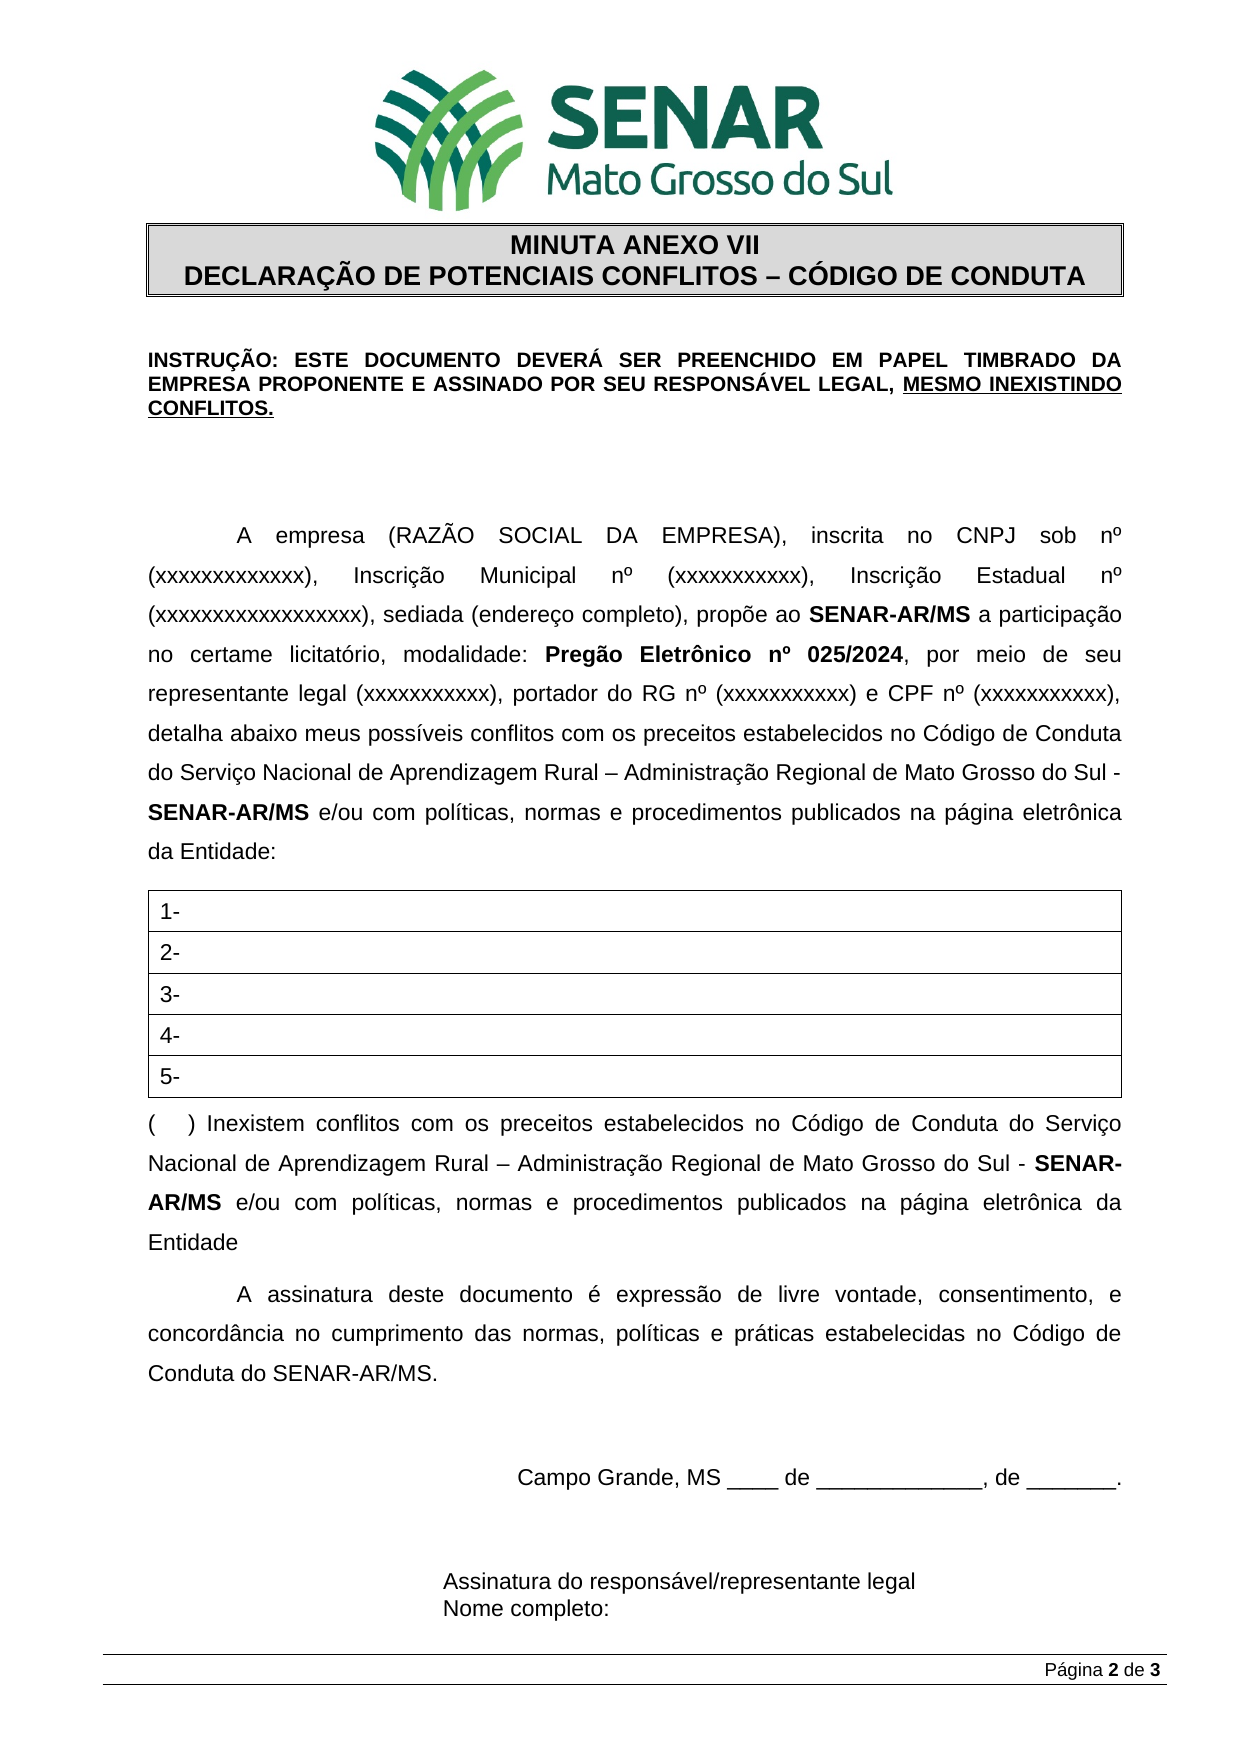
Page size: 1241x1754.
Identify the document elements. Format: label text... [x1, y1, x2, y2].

text Campo Grande, MS ____ de _____________, de _______. [148, 1463, 1122, 1490]
text Assinatura do responsável/representante legal [148, 1568, 1122, 1594]
text A empresa (RAZÃO SOCIAL DA EMPRESA), inscrita no CNPJ sob nº (xxxxxxxxxxxxx), Inscrição Municipal nº (xxxxxxxxxxx), Inscrição Estadual nº (xxxxxxxxxxxxxxxxxx), sediada (endereço completo), propõe ao SENAR-AR/MS a participação no certame licitatório, modalidade: Pregão Eletrônico nº 025/2024, por meio de seu representante legal (xxxxxxxxxxx), portador do RG nº (xxxxxxxxxxx) e CPF nº (xxxxxxxxxxx), detalha abaixo meus possíveis conflitos com os preceitos estabelecidos no Código de Conduta do Serviço Nacional de Aprendizagem Rural – Administração Regional de Mato Grosso do Sul - SENAR-AR/MS e/ou com políticas, normas e procedimentos publicados na página eletrônica da Entidade: [148, 522, 1122, 864]
text INSTRUÇÃO: ESTE DOCUMENTO DEVERÁ SER PREENCHIDO EM PAPEL TIMBRADO DA EMPRESA PROPONENTE E ASSINADO POR SEU RESPONSÁVEL LEGAL, MESMO INEXISTINDO CONFLITOS. [148, 348, 1122, 420]
table_header MINUTA ANEXO VII DECLARAÇÃO DE POTENCIAIS CONFLITOS – CÓDIGO DE CONDUTA [149, 226, 1121, 294]
table_cell 4- [149, 1015, 1121, 1055]
text Nome completo: [354, 1594, 1122, 1621]
text ( ) Inexistem conflitos com os preceitos estabelecidos no Código de Conduta do Serviço Nacional de Aprendizagem Rural – Administração Regional de Mato Grosso do Sul - SENAR-AR/MS e/ou com políticas, normas e procedimentos publicados na página eletrônica da Entidade [148, 1110, 1122, 1255]
table_cell 3- [149, 974, 1121, 1014]
table_cell 2- [149, 932, 1121, 973]
table_header 1- [149, 891, 1121, 931]
picture [365, 59, 905, 223]
text A assinatura deste documento é expressão de livre vontade, consentimento, e concordância no cumprimento das normas, políticas e práticas estabelecidas no Código de Conduta do SENAR-AR/MS. [148, 1281, 1122, 1386]
table_cell 5- [149, 1056, 1121, 1097]
